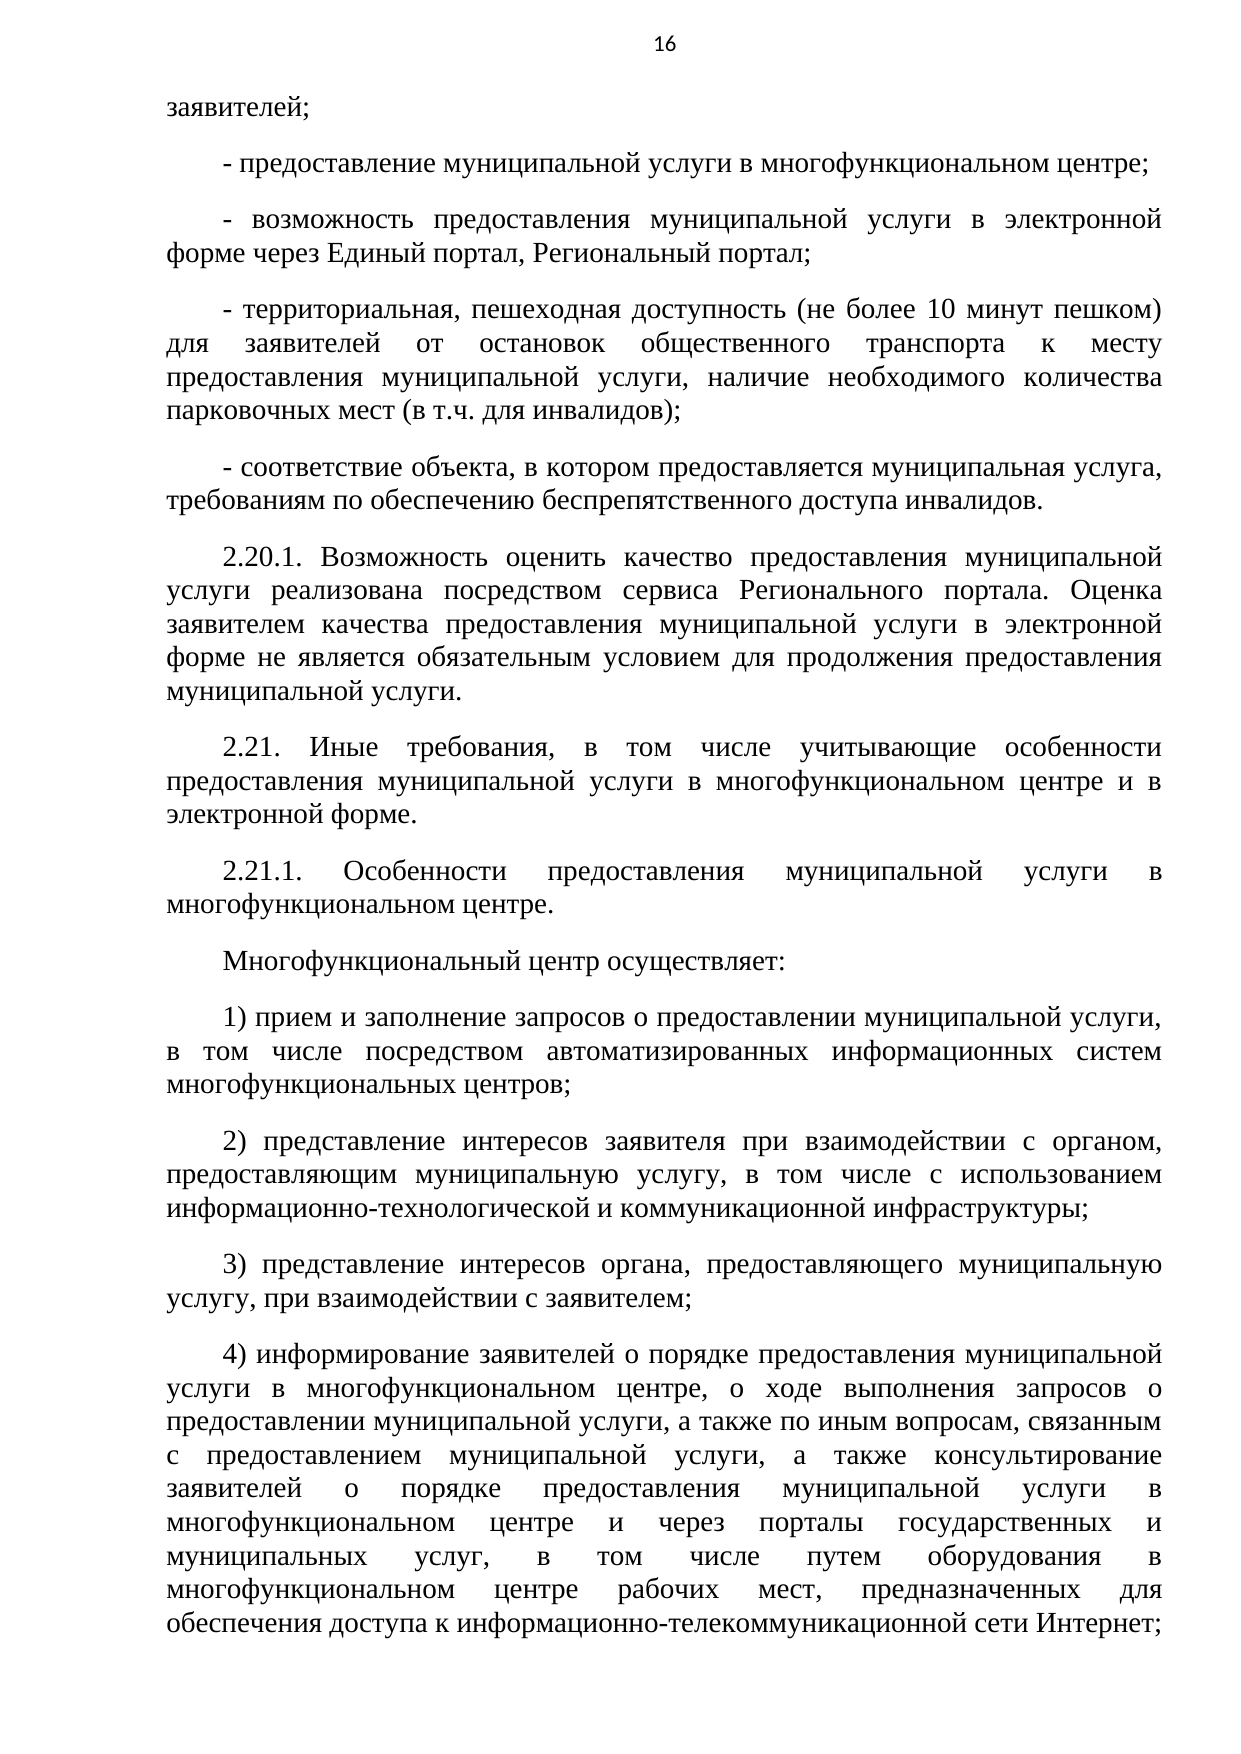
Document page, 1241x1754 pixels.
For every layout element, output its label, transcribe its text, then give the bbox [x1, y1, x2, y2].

text - возможность предоставления муниципальной услуги в электронной форме через Единый портал, Региональный портал; [166, 202, 1163, 269]
text 2.21. Иные требования, в том числе учитывающие особенности предоставления муниципальной услуги в многофункциональном центре и в электронной форме. [166, 729, 1163, 830]
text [166, 89, 1163, 122]
text Многофункциональный центр осуществляет: [166, 943, 1163, 976]
text 2.20.1. Возможность оценить качество предоставления муниципальной услуги реализована посредством сервиса Регионального портала. Оценка заявителем качества предоставления муниципальной услуги в электронной форме не является обязательным условием для продолжения предоставления муниципальной услуги. [166, 539, 1163, 706]
text 4) информирование заявителей о порядке предоставления муниципальной услуги в многофункциональном центре, о ходе выполнения запросов о предоставлении муниципальной услуги, а также по иным вопросам, связанным с предоставлением муниципальной услуги, а также консультирование заявителей о порядке предоставления муниципальной услуги в многофункциональном центре и через порталы государственных и муниципальных услуг, в том числе путем оборудования в многофункциональном центре рабочих мест, предназначенных для обеспечения доступа к информационно-телекоммуникационной сети Интернет; [166, 1336, 1163, 1638]
text 2) представление интересов заявителя при взаимодействии с органом, предоставляющим муниципальную услугу, в том числе с использованием информационно-технологической и коммуникационной инфраструктуры; [166, 1123, 1163, 1223]
text 3) представление интересов органа, предоставляющего муниципальную услугу, при взаимодействии с заявителем; [166, 1246, 1163, 1313]
text - территориальная, пешеходная доступность (не более 10 минут пешком) для заявителей от остановок общественного транспорта к месту предоставления муниципальной услуги, наличие необходимого количества парковочных мест (в т.ч. для инвалидов); [166, 292, 1163, 426]
text 1) прием и заполнение запросов о предоставлении муниципальной услуги, в том числе посредством автоматизированных информационных систем многофункциональных центров; [166, 999, 1163, 1100]
text - соответствие объекта, в котором предоставляется муниципальная услуга, требованиям по обеспечению беспрепятственного доступа инвалидов. [166, 449, 1163, 516]
text 2.21.1. Особенности предоставления муниципальной услуги в многофункциональном центре. [166, 853, 1163, 920]
text - предоставление муниципальной услуги в многофункциональном центре; [166, 145, 1163, 179]
